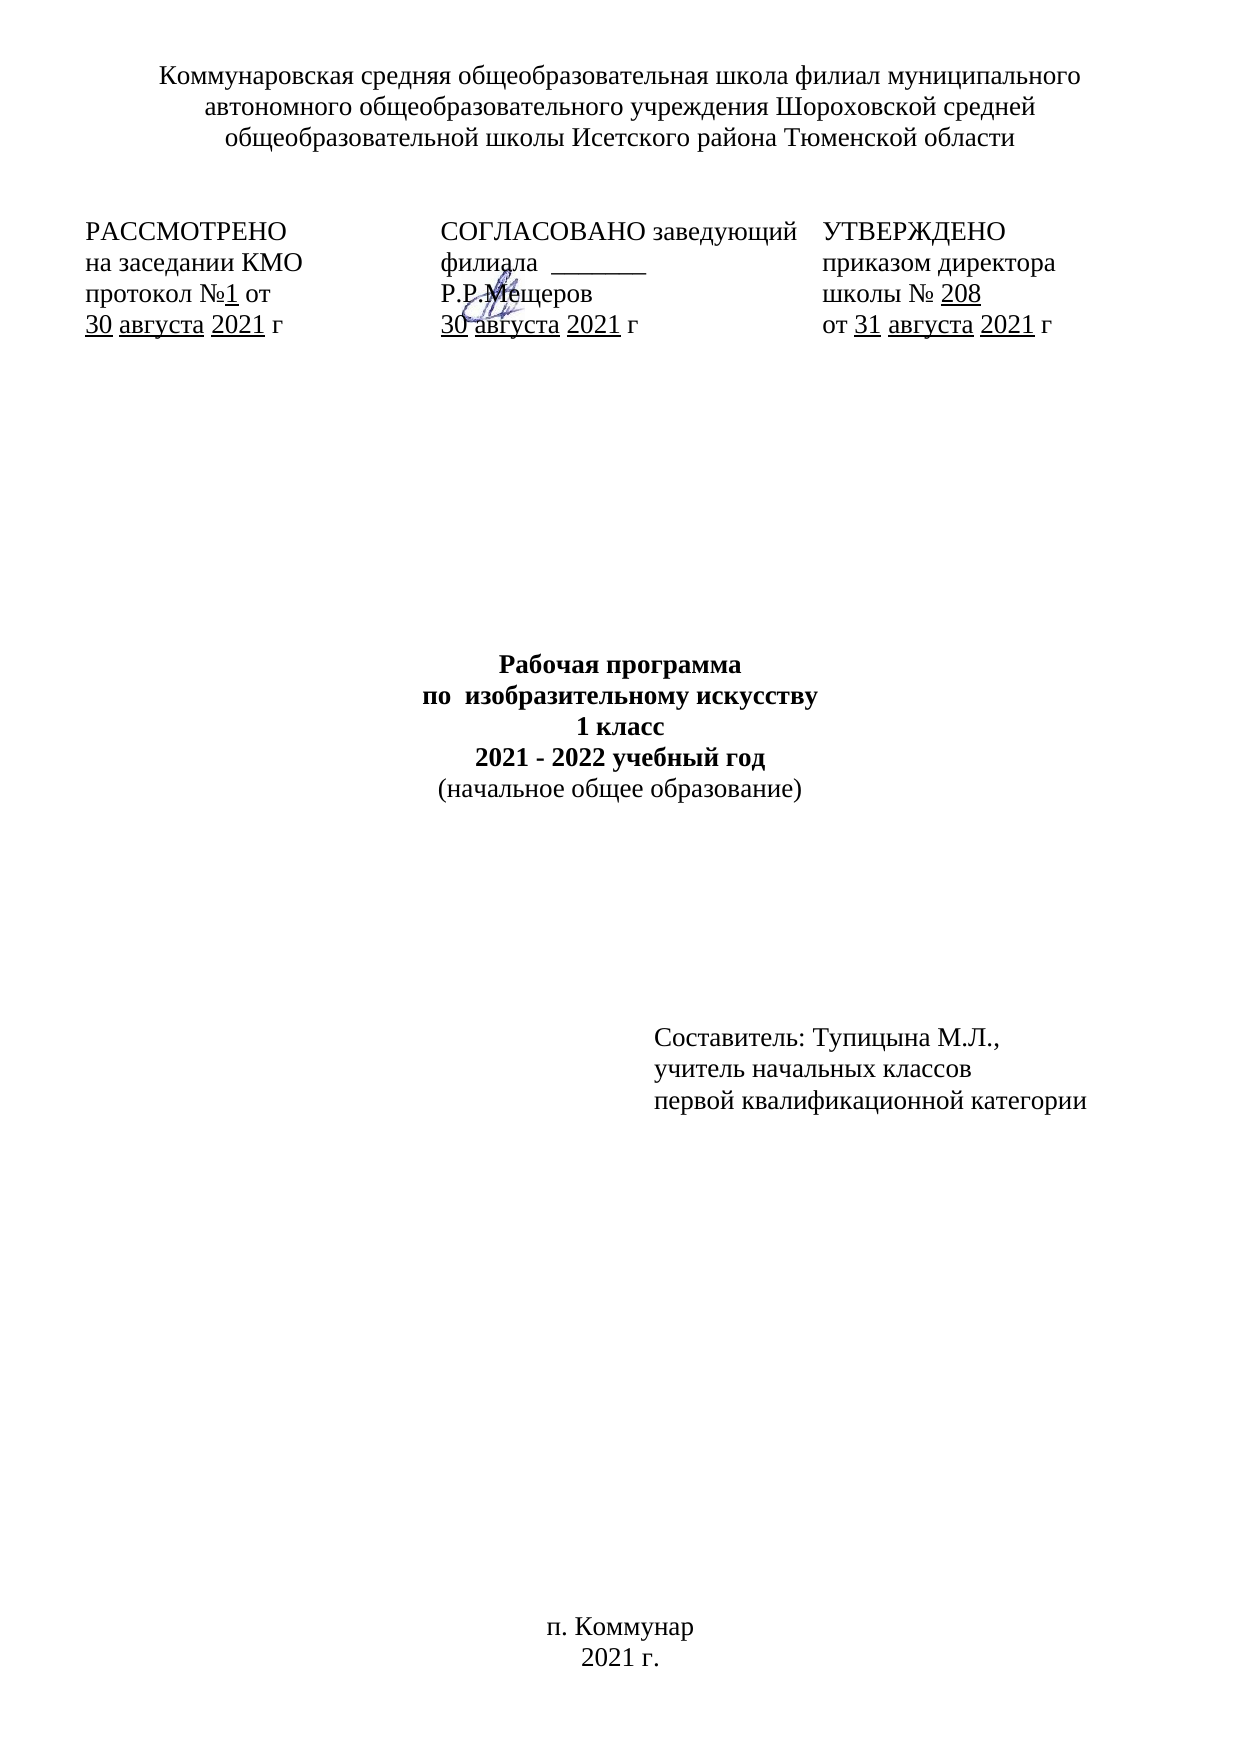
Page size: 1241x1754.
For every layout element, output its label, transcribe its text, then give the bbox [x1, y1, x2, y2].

table_header РАССМОТРЕНО на заседании КМО протокол №1 от 30 августа 2021 г [74, 215, 429, 339]
text Составитель: Тупицына М.Л., [59, 1021, 1181, 1053]
text п. Коммунар [59, 1610, 1181, 1641]
table_header СОГЛАСОВАНО заведующий филиала _______ Р.Р.Мещеров 30 августа 2021 г [429, 215, 811, 339]
text Рабочая программа [59, 648, 1181, 679]
text Коммунаровская средняя общеобразовательная школа филиал муниципального [59, 59, 1181, 90]
text 2021 - 2022 учебный год [59, 741, 1181, 772]
text 1 класс [59, 710, 1181, 741]
text первой квалификационной категории [59, 1084, 1181, 1115]
table_header УТВЕРЖДЕНО приказом директора школы № 208 от 31 августа 2021 г [811, 215, 1152, 339]
text учитель начальных классов [59, 1053, 1181, 1084]
text (начальное общее образование) [59, 772, 1181, 803]
text по изобразительному искусству [59, 679, 1181, 710]
text общеобразовательной школы Исетского района Тюменской области [59, 121, 1181, 152]
text 2021 г. [59, 1641, 1181, 1672]
text автономного общеобразовательного учреждения Шороховской средней [59, 90, 1181, 121]
